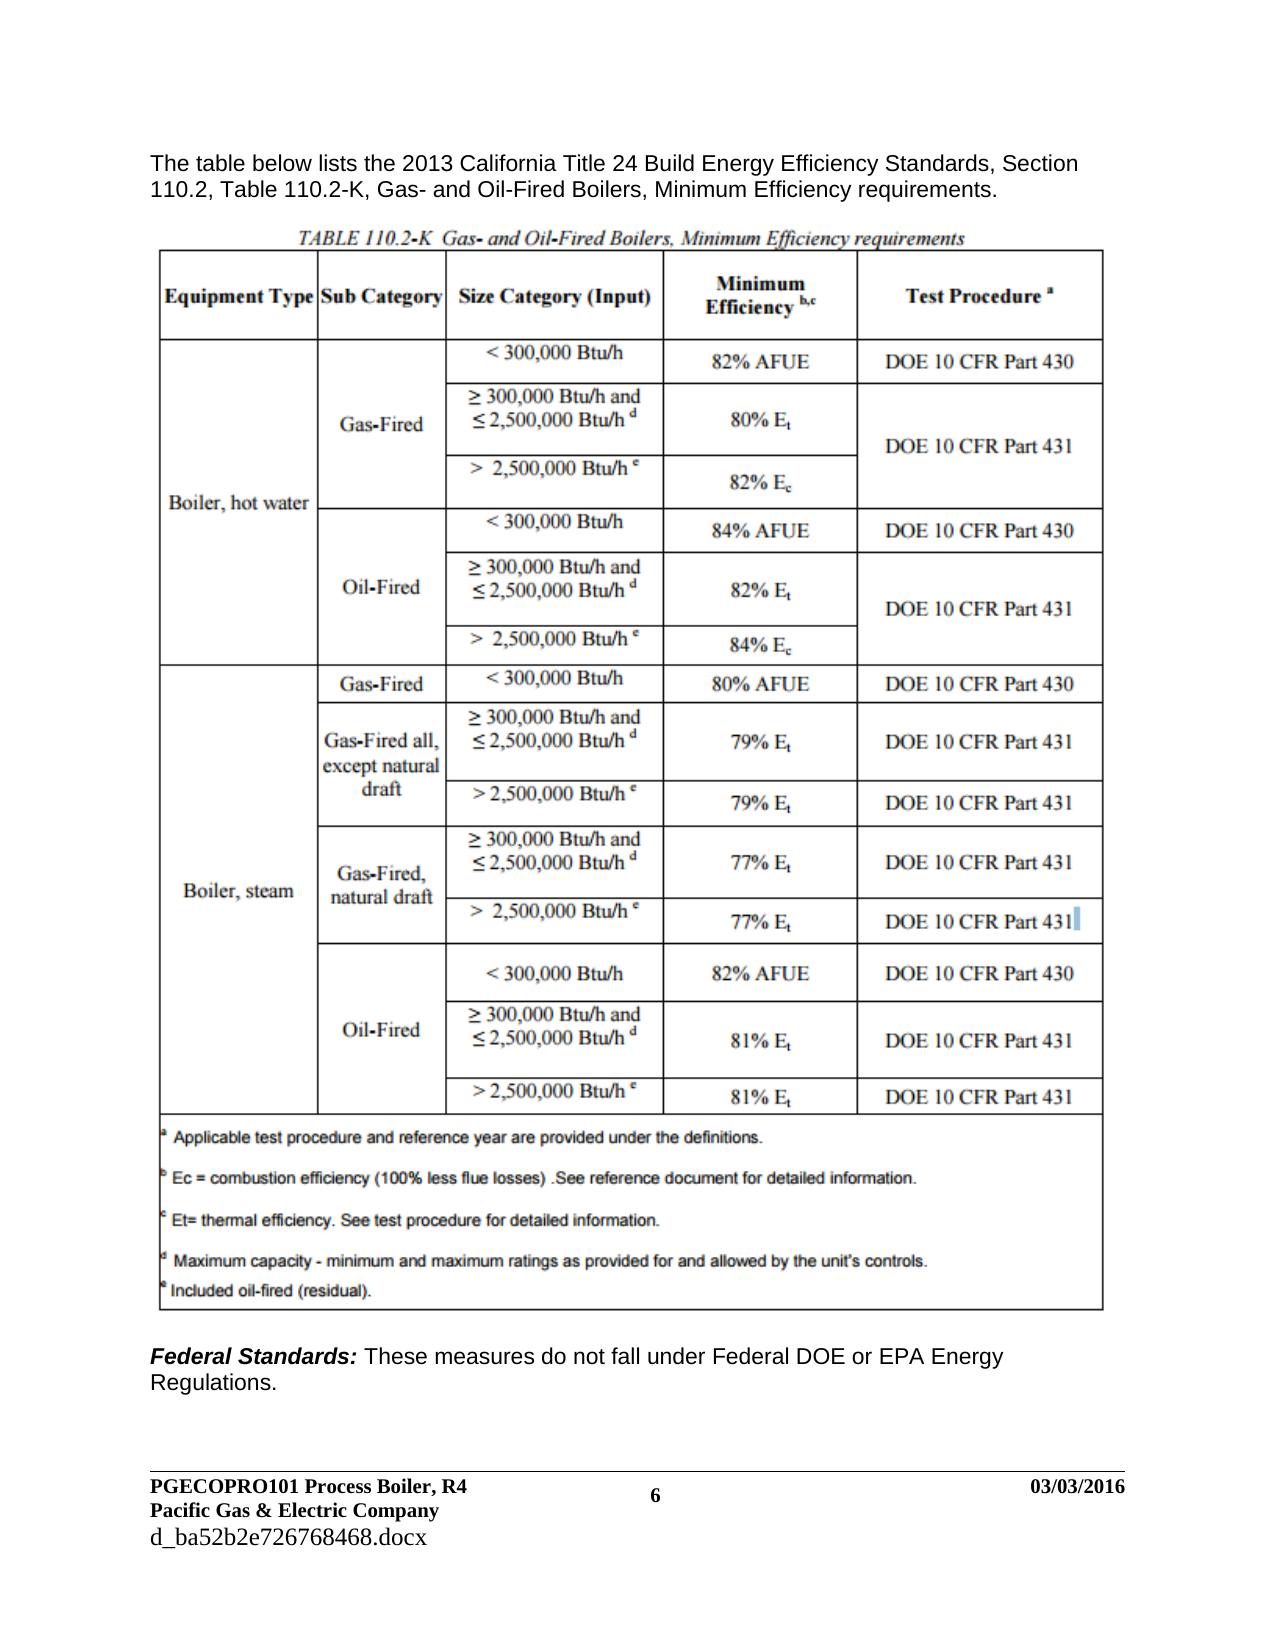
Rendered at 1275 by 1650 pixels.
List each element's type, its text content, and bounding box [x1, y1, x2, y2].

text Federal Standards: These measures do not fall under Federal DOE or EPA Energy Regulations. [150, 1343, 1125, 1396]
text The table below lists the 2013 California Title 24 Build Energy Efficiency Standards, Section 110.2, Table 110.2-K, Gas- and Oil-Fired Boilers, Minimum Efficiency requirements. [150, 150, 1125, 203]
picture [150, 229, 1107, 1317]
